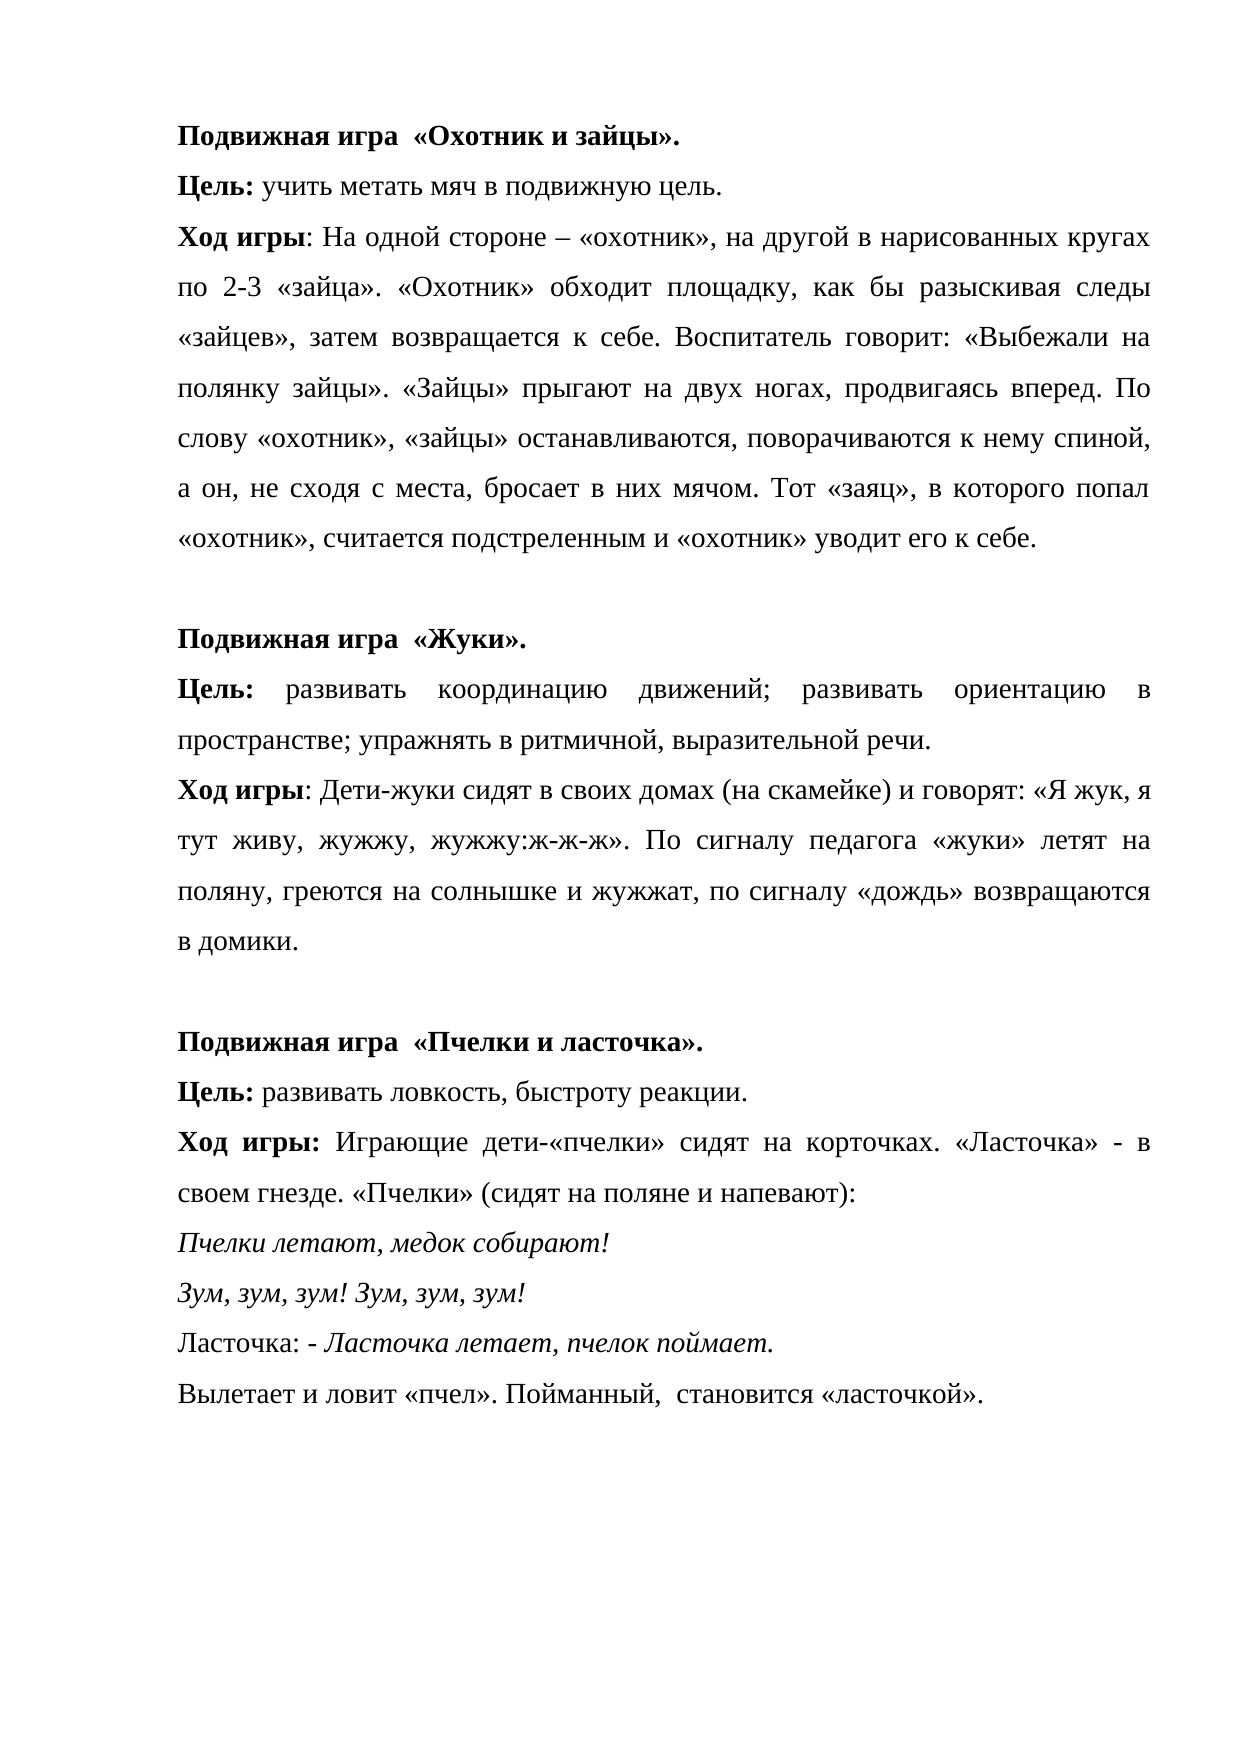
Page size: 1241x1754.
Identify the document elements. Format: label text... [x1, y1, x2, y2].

text Цель: учить метать мяч в подвижную цель. [177, 168, 1152, 202]
text Ход игры: Дети-жуки сидят в своих домах (на скамейке) и говорят: «Я жук, я тут живу, жужжу, жужжу:ж-ж-ж». По сигналу педагога «жуки» летят на поляну, греются на солнышке и жужжат, по сигналу «дождь» возвращаются в домики. [177, 772, 1152, 957]
text Пчелки летают, медок собирают! [177, 1225, 1152, 1258]
text Вылетает и ловит «пчел». Пойманный, становится «ласточкой». [177, 1376, 1152, 1409]
text Цель: развивать ловкость, быстроту реакции. [177, 1074, 1152, 1108]
text Ход игры: На одной стороне – «охотник», на другой в нарисованных кругах по 2-3 «зайца». «Охотник» обходит площадку, как бы разыскивая следы «зайцев», затем возвращается к себе. Воспитатель говорит: «Выбежали на полянку зайцы». «Зайцы» прыгают на двух ногах, продвигаясь вперед. По слову «охотник», «зайцы» останавливаются, поворачиваются к нему спиной, а он, не сходя с места, бросает в них мячом. Тот «заяц», в которого попал «охотник», считается подстреленным и «охотник» уводит его к себе. [177, 219, 1152, 554]
text Ласточка: - Ласточка летает, пчелок поймает. [177, 1326, 1152, 1359]
text Подвижная игра «Охотник и зайцы». [177, 118, 1152, 152]
text Цель: развивать координацию движений; развивать ориентацию в пространстве; упражнять в ритмичной, выразительной речи. [177, 672, 1152, 755]
text Подвижная игра «Жуки». [177, 621, 1152, 655]
text Зум, зум, зум! Зум, зум, зум! [177, 1275, 1152, 1309]
text Ход игры: Играющие дети-«пчелки» сидят на корточках. «Ласточка» - в своем гнезде. «Пчелки» (сидят на поляне и напевают): [177, 1124, 1152, 1208]
text Подвижная игра «Пчелки и ласточка». [177, 1024, 1152, 1057]
